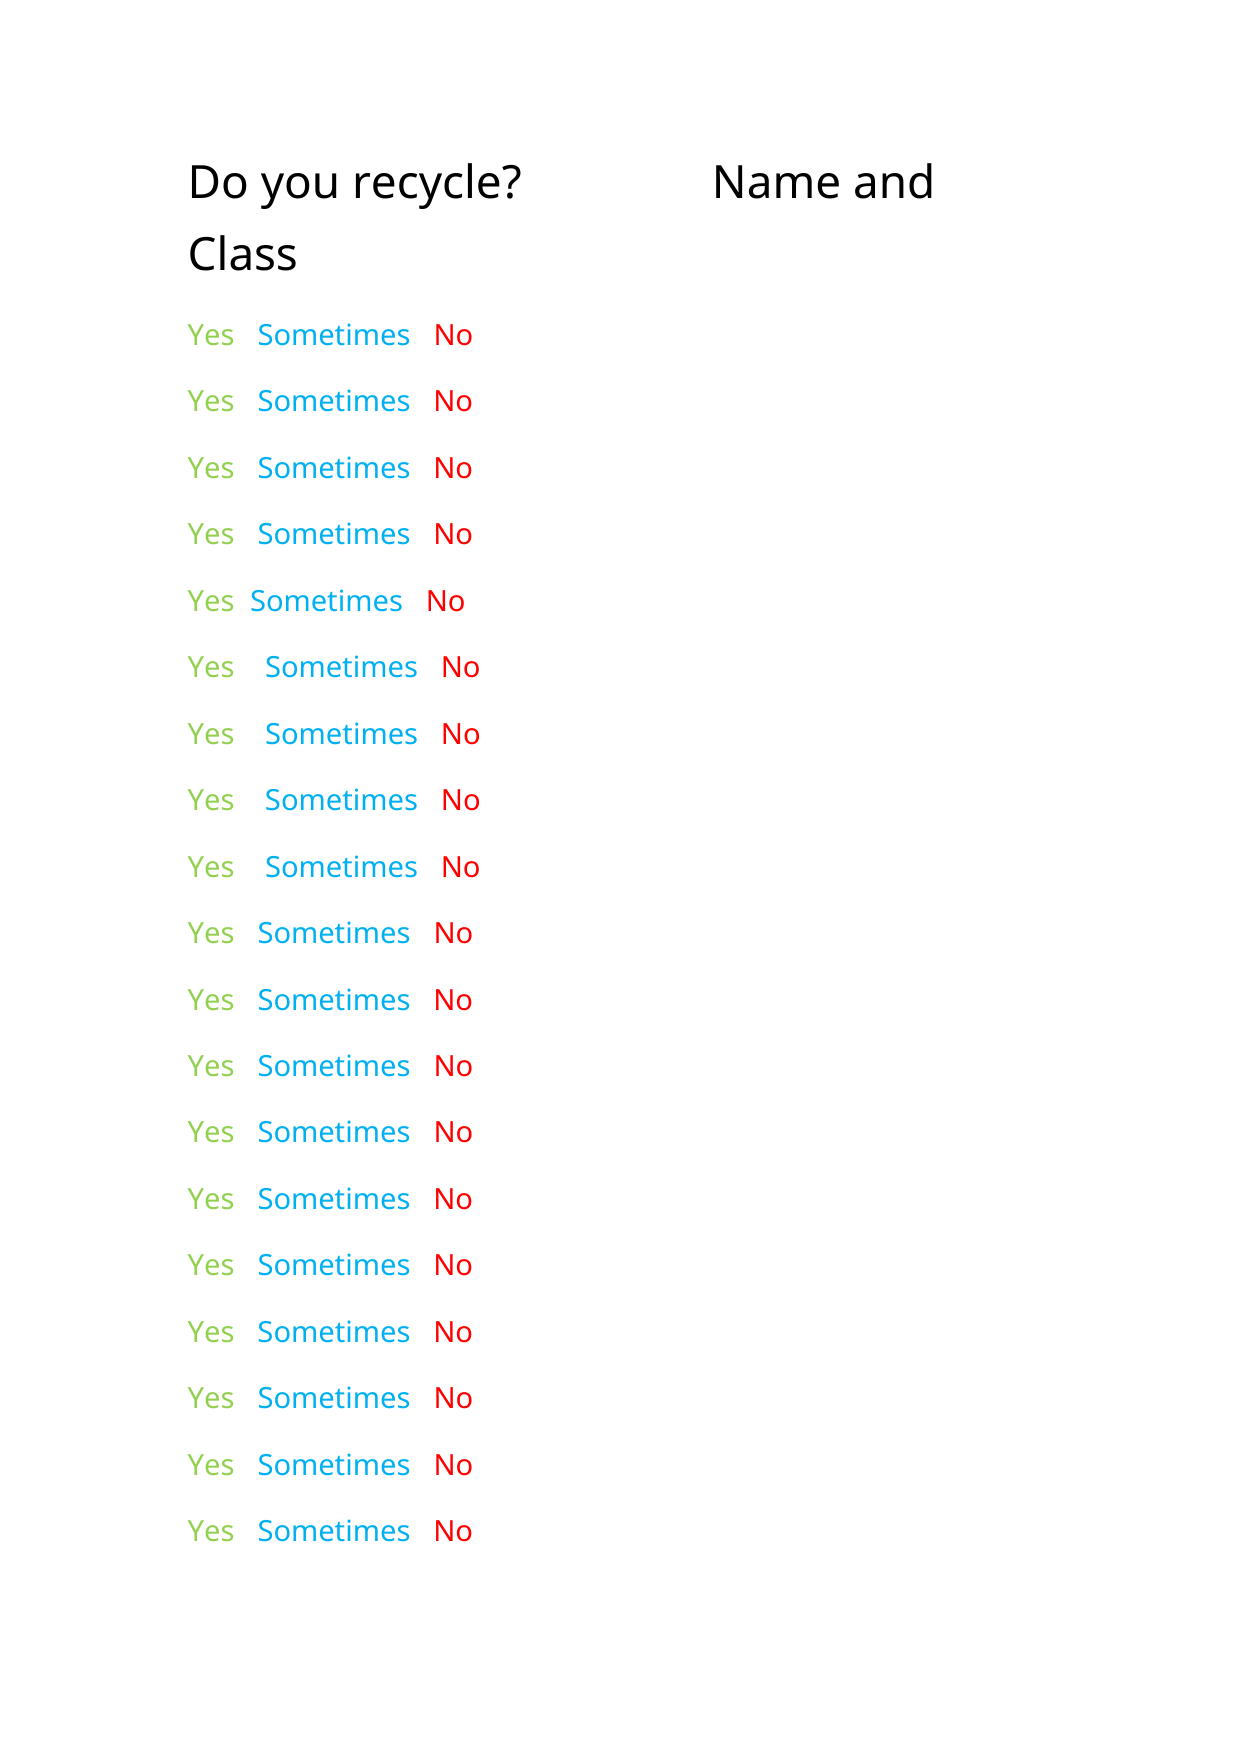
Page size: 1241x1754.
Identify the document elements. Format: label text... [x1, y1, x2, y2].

text Yes Sometimes No [187, 846, 1053, 886]
text Yes Sometimes No [187, 912, 1053, 952]
text Yes Sometimes No [187, 1178, 1053, 1218]
text Yes Sometimes No [187, 646, 1053, 686]
text Do you recycle? Name and Class [187, 150, 1053, 284]
text Yes Sometimes No [187, 1510, 1053, 1550]
text Yes Sometimes No [187, 979, 1053, 1018]
text Yes Sometimes No [187, 1045, 1053, 1085]
text Yes Sometimes No [187, 580, 1053, 620]
text Yes Sometimes No [187, 779, 1053, 819]
text Yes Sometimes No [187, 314, 1053, 354]
text Yes Sometimes No [187, 1444, 1053, 1484]
text Yes Sometimes No [187, 1112, 1053, 1151]
text Yes Sometimes No [187, 1244, 1053, 1284]
text Yes Sometimes No [187, 381, 1053, 420]
text Yes Sometimes No [187, 713, 1053, 753]
text Yes Sometimes No [187, 513, 1053, 553]
text Yes Sometimes No [187, 1377, 1053, 1417]
text Yes Sometimes No [187, 1311, 1053, 1351]
text Yes Sometimes No [187, 447, 1053, 487]
